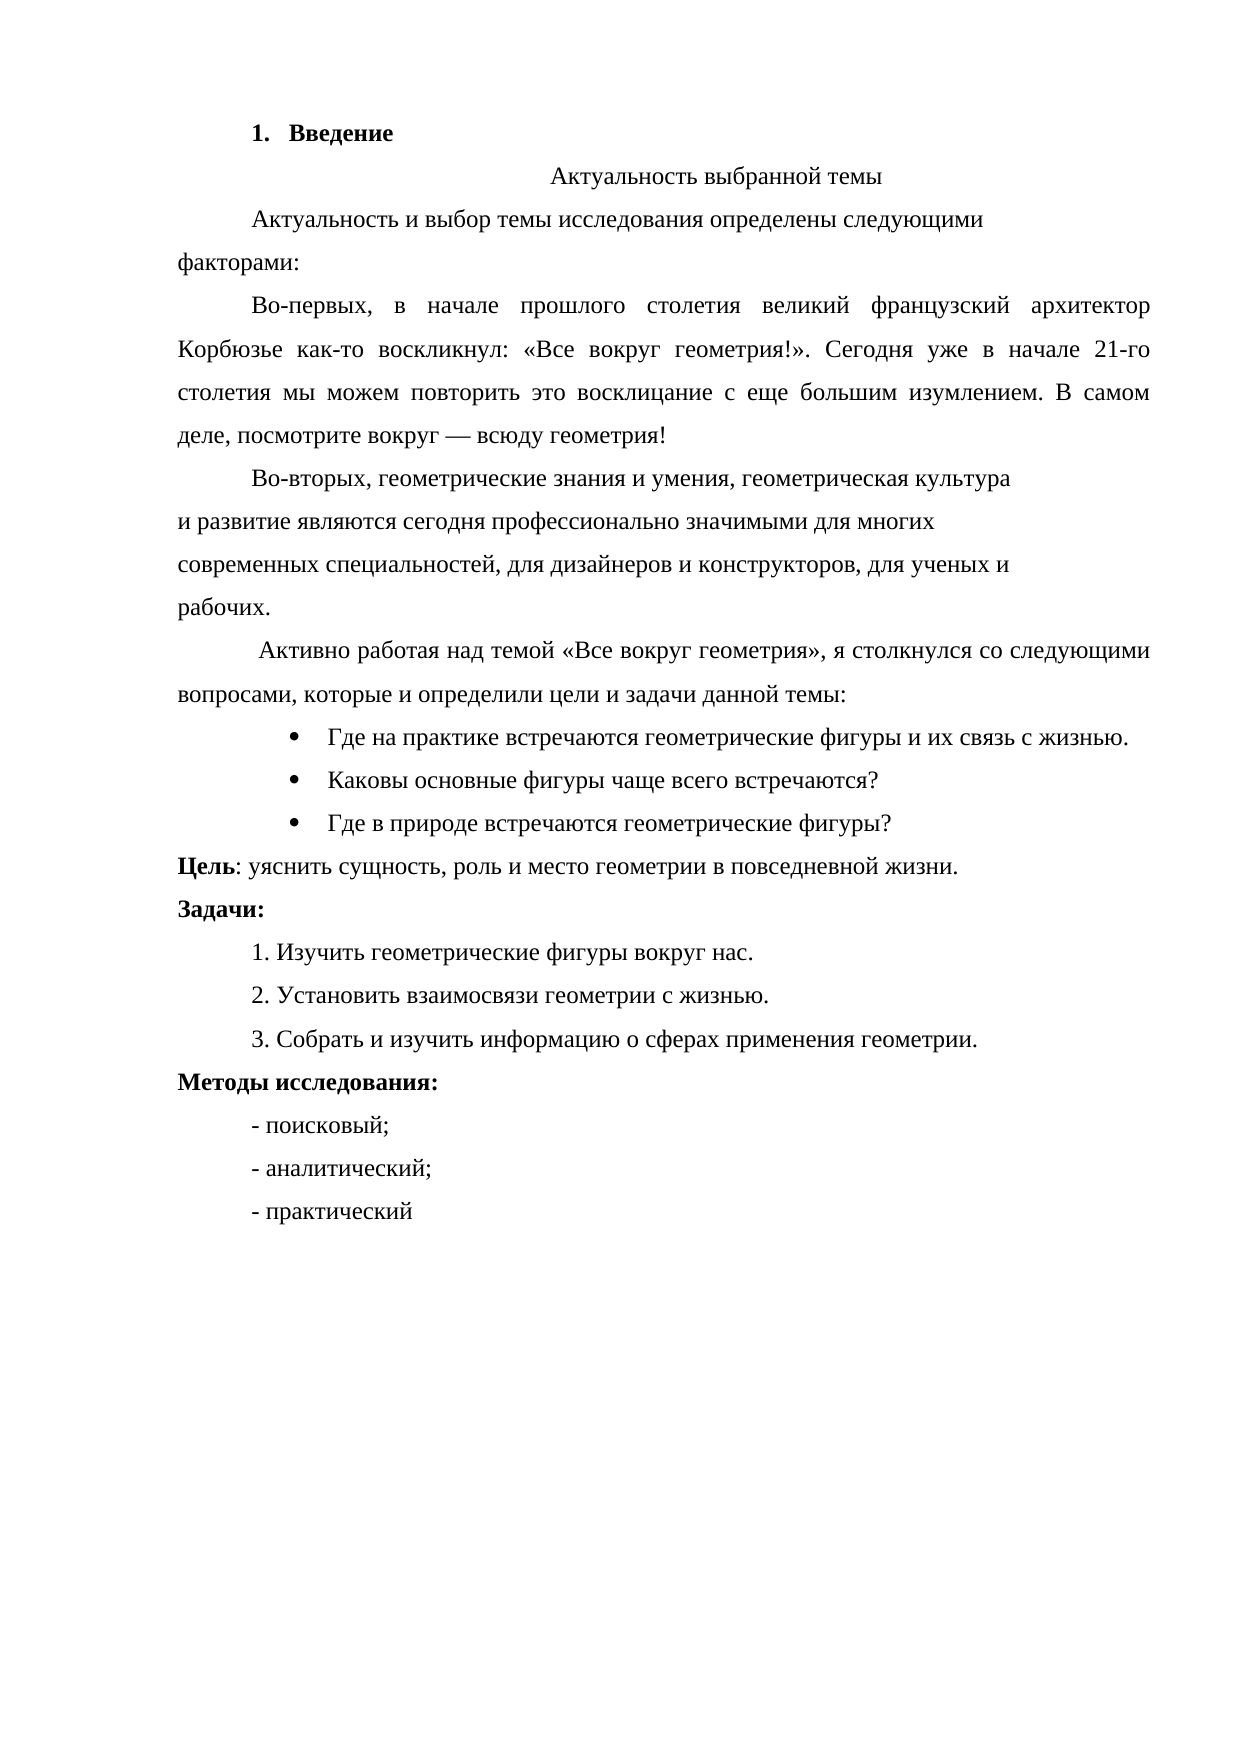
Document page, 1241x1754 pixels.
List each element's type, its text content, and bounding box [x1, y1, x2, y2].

text 2. Установить взаимосвязи геометрии с жизнью. [177, 981, 1152, 1009]
text Активно работая над темой «Все вокруг геометрия», я столкнулся со следующими вопросами, которые и определили цели и задачи данной темы: [177, 636, 1152, 707]
text - практический [177, 1196, 1152, 1225]
text Во-первых, в начале прошлого столетия великий французский архитектор Корбюзье как-то воскликнул: «Все вокруг геометрия!». Сегодня уже в начале 21-го столетия мы можем повторить это восклицание с еще большим изумлением. В самом деле, посмотрите вокруг — всюду геометрия! [177, 291, 1152, 449]
text - аналитический; [177, 1153, 1152, 1182]
list Введение [251, 118, 1152, 147]
text факторами: [177, 247, 1152, 276]
text и развитие являются сегодня профессионально значимыми для многих [177, 506, 1152, 535]
list Где в природе встречаются геометрические фигуры? [290, 808, 1152, 837]
text Во-вторых, геометрические знания и умения, геометрическая культура [177, 463, 1152, 492]
text рабочих. [177, 592, 1152, 621]
text Методы исследования: [177, 1067, 1152, 1096]
text 3. Собрать и изучить информацию о сферах применения геометрии. [177, 1024, 1152, 1052]
text Задачи: [177, 894, 1152, 923]
list Где на практике встречаются геометрические фигуры и их связь с жизнью. [290, 722, 1152, 751]
list Актуальность выбранной темы [280, 161, 1152, 190]
text современных специальностей, для дизайнеров и конструкторов, для ученых и [177, 549, 1152, 578]
text 1. Изучить геометрические фигуры вокруг нас. [177, 937, 1152, 966]
text - поисковый; [177, 1110, 1152, 1139]
text Цель: уяснить сущность, роль и место геометрии в повседневной жизни. [177, 851, 1152, 880]
text Актуальность и выбор темы исследования определены следующими [177, 204, 1152, 233]
list Каковы основные фигуры чаще всего встречаются? [290, 765, 1152, 794]
